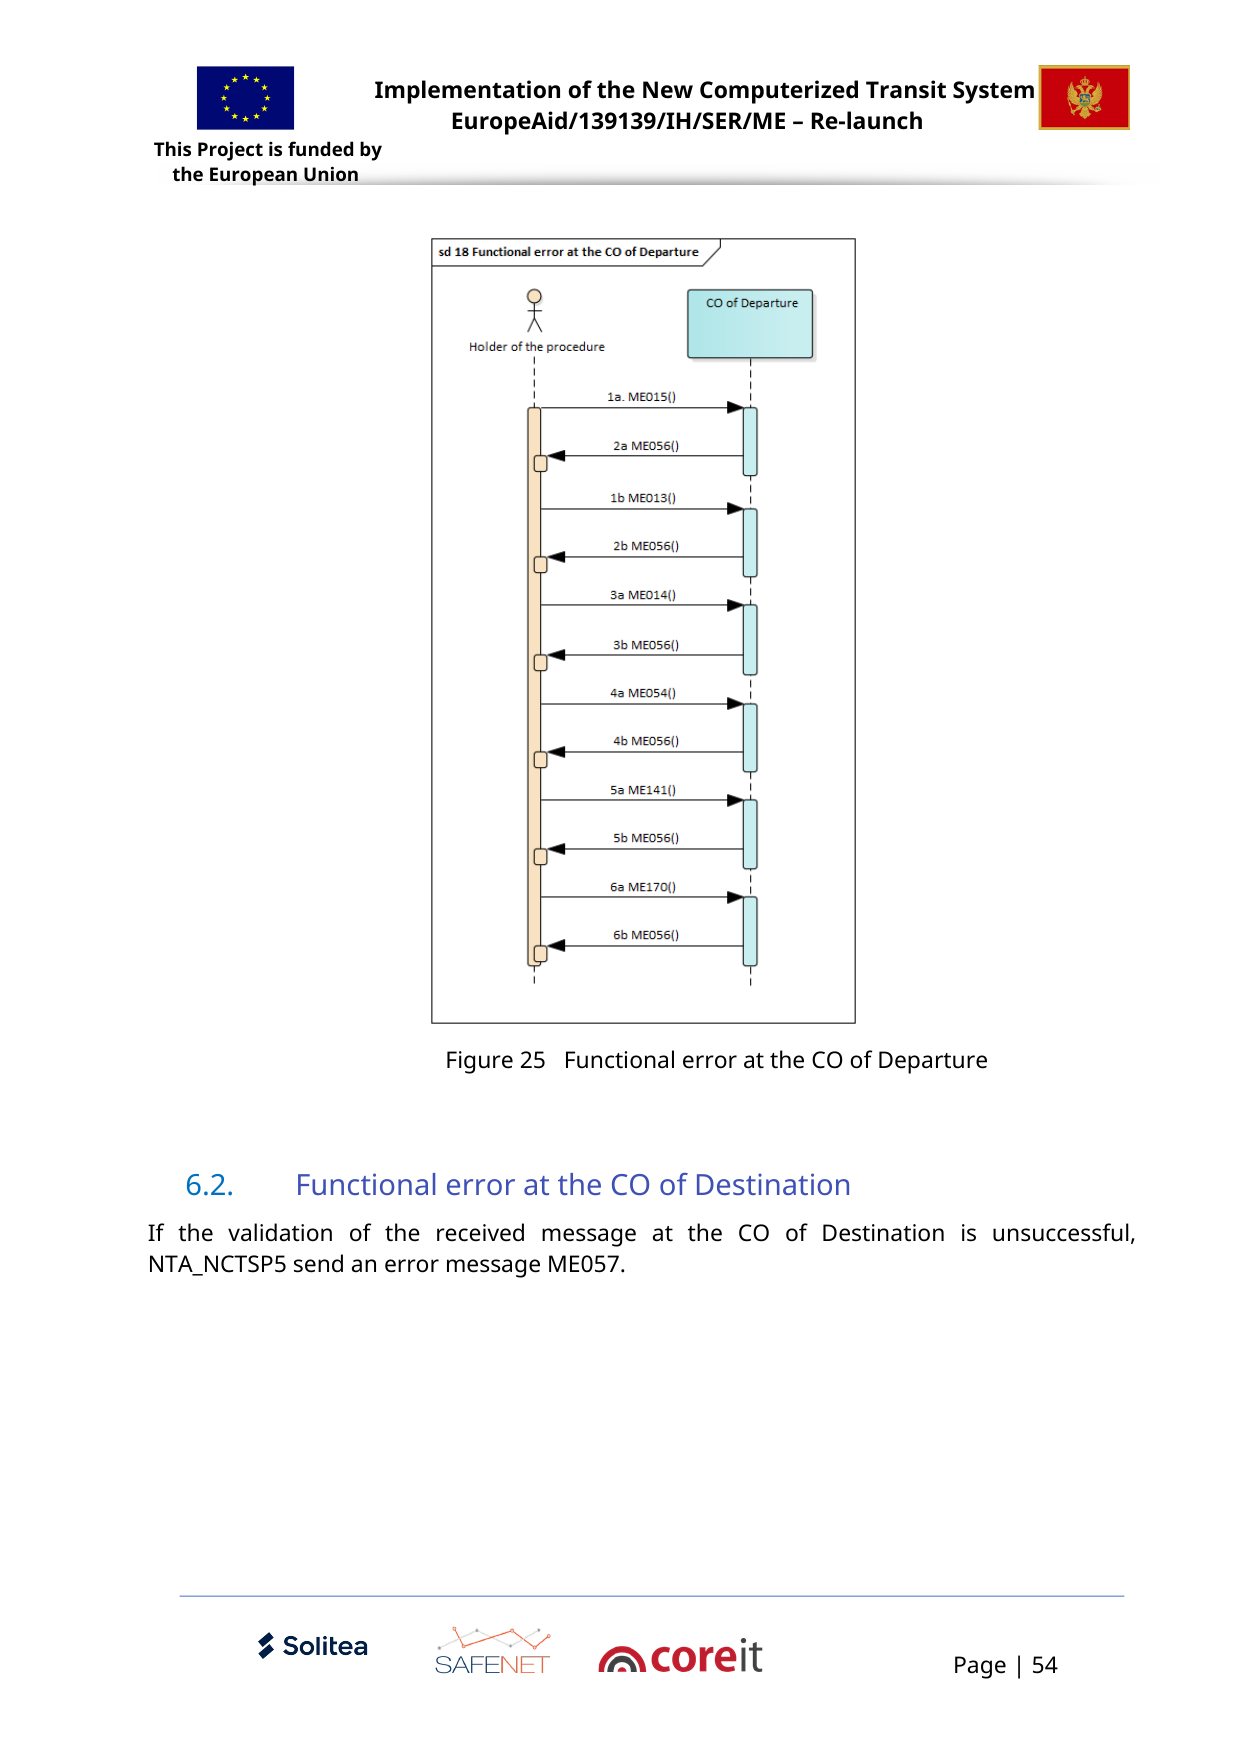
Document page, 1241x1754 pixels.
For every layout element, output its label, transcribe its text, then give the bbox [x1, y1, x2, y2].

picture [423, 231, 862, 1031]
text If the validation of the received message at the CO of Destination is unsuccessful, NTA_NCTSP5 send an error message ME057. [148, 1217, 1137, 1279]
picture [435, 1626, 551, 1674]
text Figure 25 Functional error at the CO of Departure [148, 1043, 1137, 1075]
picture [1038, 65, 1130, 130]
list Functional error at the CO of Destination [183, 1164, 1137, 1204]
picture [598, 1638, 763, 1674]
picture [196, 66, 295, 130]
picture [243, 1617, 382, 1674]
